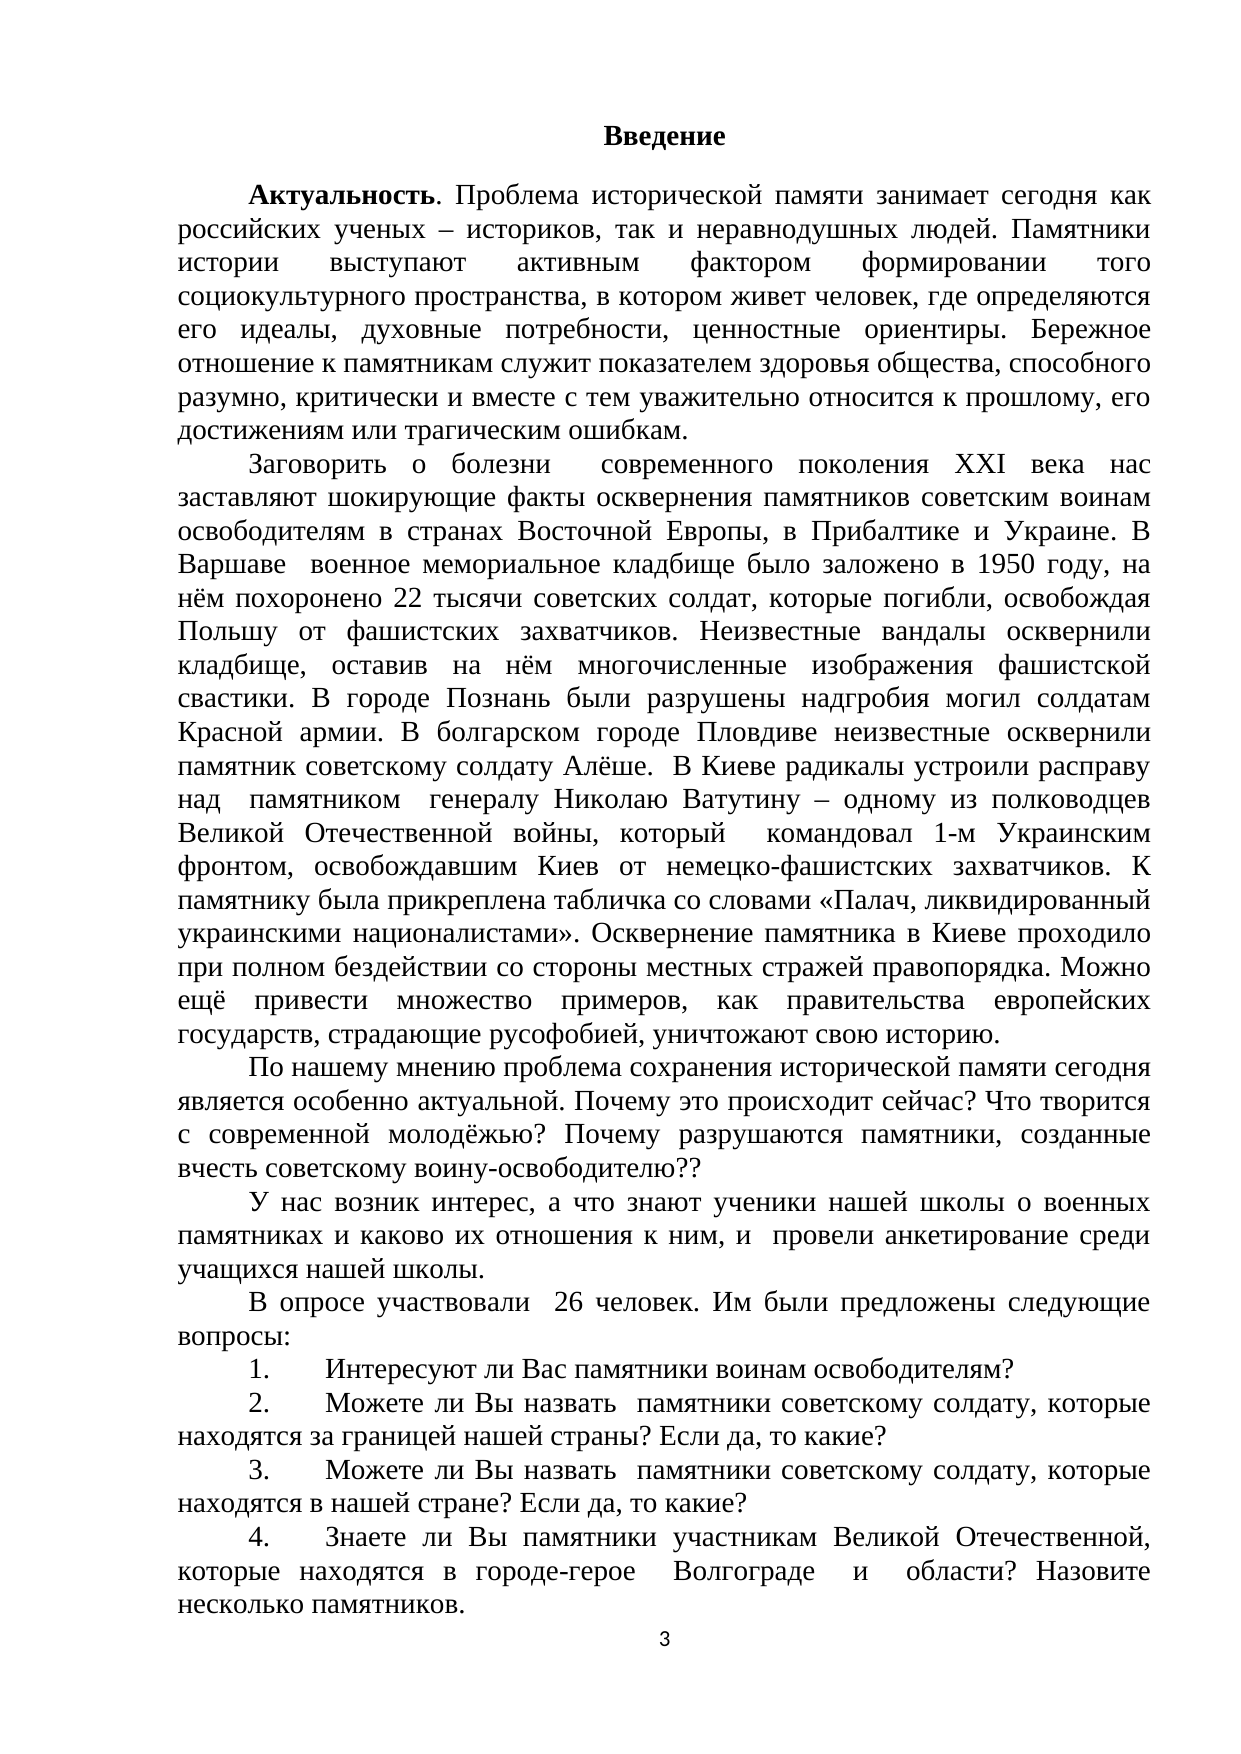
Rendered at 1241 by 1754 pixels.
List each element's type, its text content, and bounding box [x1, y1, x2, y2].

text В опросе участвовали 26 человек. Им были предложены следующие вопросы: [177, 1284, 1152, 1351]
text Заговорить о болезни современного поколения XXI века нас заставляют шокирующие факты осквернения памятников советским воинам освободителям в странах Восточной Европы, в Прибалтике и Украине. В Варшаве военное мемориальное кладбище было заложено в 1950 году, на нём похоронено 22 тысячи советских солдат, которые погибли, освобождая Польшу от фашистских захватчиков. Неизвестные вандалы осквернили кладбище, оставив на нём многочисленные изображения фашистской свастики. В городе Познань были разрушены надгробия могил солдатам Красной армии. В болгарском городе Пловдиве неизвестные осквернили памятник советскому солдату Алёше. В Киеве радикалы устроили расправу над памятником генералу Николаю Ватутину – одному из полководцев Великой Отечественной войны, который командовал 1-м Украинским фронтом, освобождавшим Киев от немецко-фашистских захватчиков. К памятнику была прикреплена табличка со словами «Палач, ликвидированный украинскими националистами». Осквернение памятника в Киеве проходило при полном бездействии со стороны местных стражей правопорядка. Можно ещё привести множество примеров, как правительства европейских государств, страдающие русофобией, уничтожают свою историю. [177, 446, 1152, 1049]
text 2. Можете ли Вы назвать памятники советскому солдату, которые находятся за границей нашей страны? Если да, то какие? [177, 1385, 1152, 1452]
text У нас возник интерес, а что знают ученики нашей школы о военных памятниках и каково их отношения к ним, и провели анкетирование среди учащихся нашей школы. [177, 1184, 1152, 1284]
text 4. Знаете ли Вы памятники участникам Великой Отечественной, которые находятся в городе-герое Волгограде и области? Назовите несколько памятников. [177, 1519, 1152, 1620]
text 1. Интересуют ли Вас памятники воинам освободителям? [177, 1351, 1152, 1385]
text По нашему мнению проблема сохранения исторической памяти сегодня является особенно актуальной. Почему это происходит сейчас? Что творится с современной молодёжью? Почему разрушаются памятники, созданные вчесть советскому воину-освободителю?? [177, 1049, 1152, 1184]
text Актуальность. Проблема исторической памяти занимает сегодня как российских ученых – историков, так и неравнодушных людей. Памятники истории выступают активным фактором формировании того социокультурного пространства, в котором живет человек, где определяются его идеалы, духовные потребности, ценностные ориентиры. Бережное отношение к памятникам служит показателем здоровья общества, способного разумно, критически и вместе с тем уважительно относится к прошлому, его достижениям или трагическим ошибкам. [177, 177, 1152, 446]
text Введение [177, 118, 1152, 152]
text 3. Можете ли Вы назвать памятники советскому солдату, которые находятся в нашей стране? Если да, то какие? [177, 1452, 1152, 1519]
